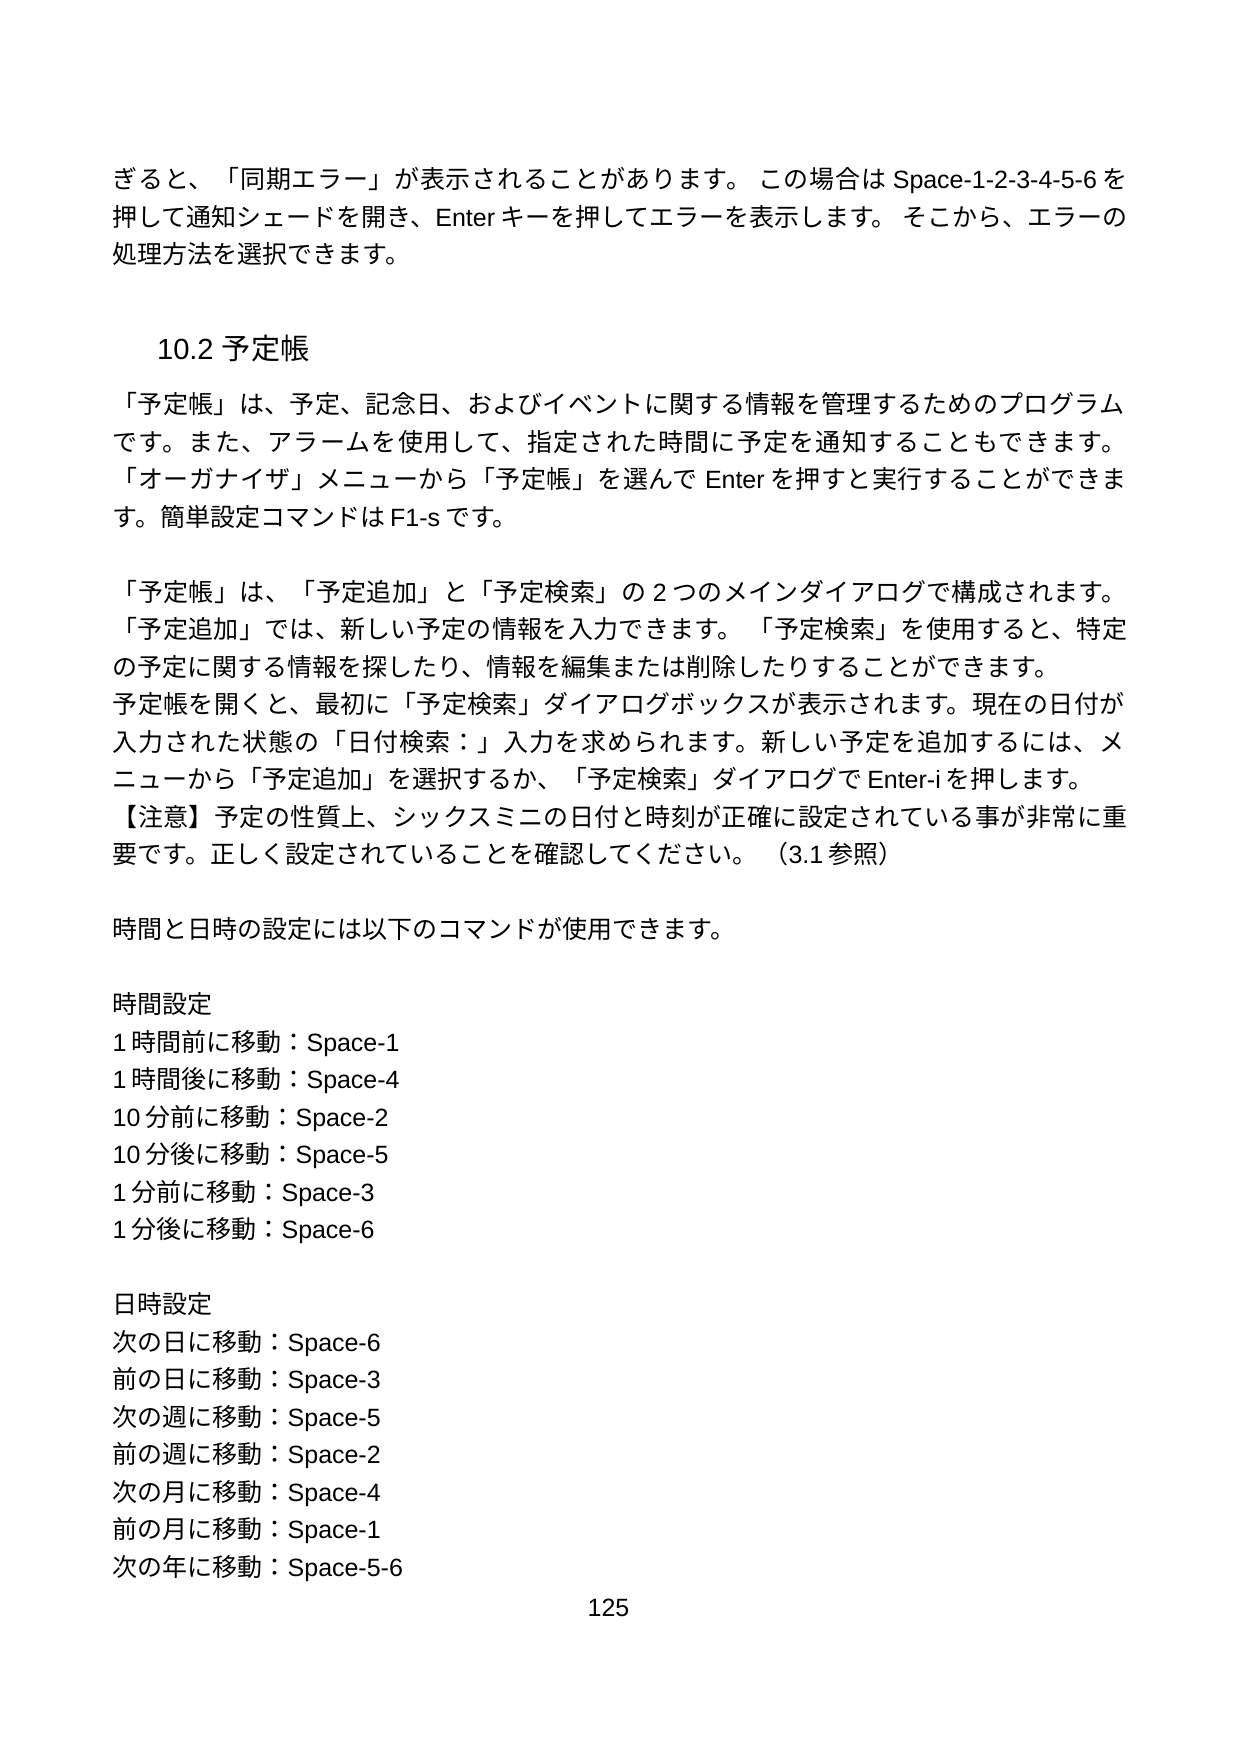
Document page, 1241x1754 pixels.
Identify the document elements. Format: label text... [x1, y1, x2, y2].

text 1分前に移動：Space-3 [112, 1172, 1128, 1209]
text 予定帳を開くと、最初に「予定検索」ダイアログボックスが表示されます。現在の日付が入力された状態の「日付検索：」入力を求められます。新しい予定を追加するには、メニューから「予定追加」を選択するか、「予定検索」ダイアログでEnter-iを押します。 [112, 684, 1128, 797]
subtitle 予定帳 [157, 309, 1128, 384]
text 時間と日時の設定には以下のコマンドが使用できます。 [112, 909, 1128, 947]
text 10分前に移動：Space-2 [112, 1097, 1128, 1134]
text 次の月に移動：Space-4 [112, 1472, 1128, 1509]
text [112, 159, 1128, 272]
text 1分後に移動：Space-6 [112, 1209, 1128, 1247]
text 次の週に移動：Space-5 [112, 1397, 1128, 1434]
text 1時間後に移動：Space-4 [112, 1059, 1128, 1097]
text 【注意】予定の性質上、シックスミニの日付と時刻が正確に設定されている事が非常に重要です。正しく設定されていることを確認してください。 （3.1参照） [112, 797, 1128, 872]
text 前の月に移動：Space-1 [112, 1509, 1128, 1547]
text 時間設定 [112, 984, 1128, 1022]
text 10分後に移動：Space-5 [112, 1134, 1128, 1172]
text 「予定帳」は、「予定追加」と「予定検索」の2つのメインダイアログで構成されます。 「予定追加」では、新しい予定の情報を入力できます。 「予定検索」を使用すると、特定の予定に関する情報を探したり、情報を編集または削除したりすることができます。 [112, 572, 1128, 684]
text 「予定帳」は、予定、記念日、およびイベントに関する情報を管理するためのプログラムです。また、アラームを使用して、指定された時間に予定を通知することもできます。「オーガナイザ」メニューから「予定帳」を選んでEnterを押すと実行することができます。簡単設定コマンドはF1-sです。 [112, 384, 1128, 534]
text 次の年に移動：Space-5-6 [112, 1547, 1128, 1584]
text 前の日に移動：Space-3 [112, 1359, 1128, 1397]
text 前の週に移動：Space-2 [112, 1434, 1128, 1472]
text 日時設定 [112, 1284, 1128, 1322]
text 次の日に移動：Space-6 [112, 1322, 1128, 1359]
text 1時間前に移動：Space-1 [112, 1022, 1128, 1059]
